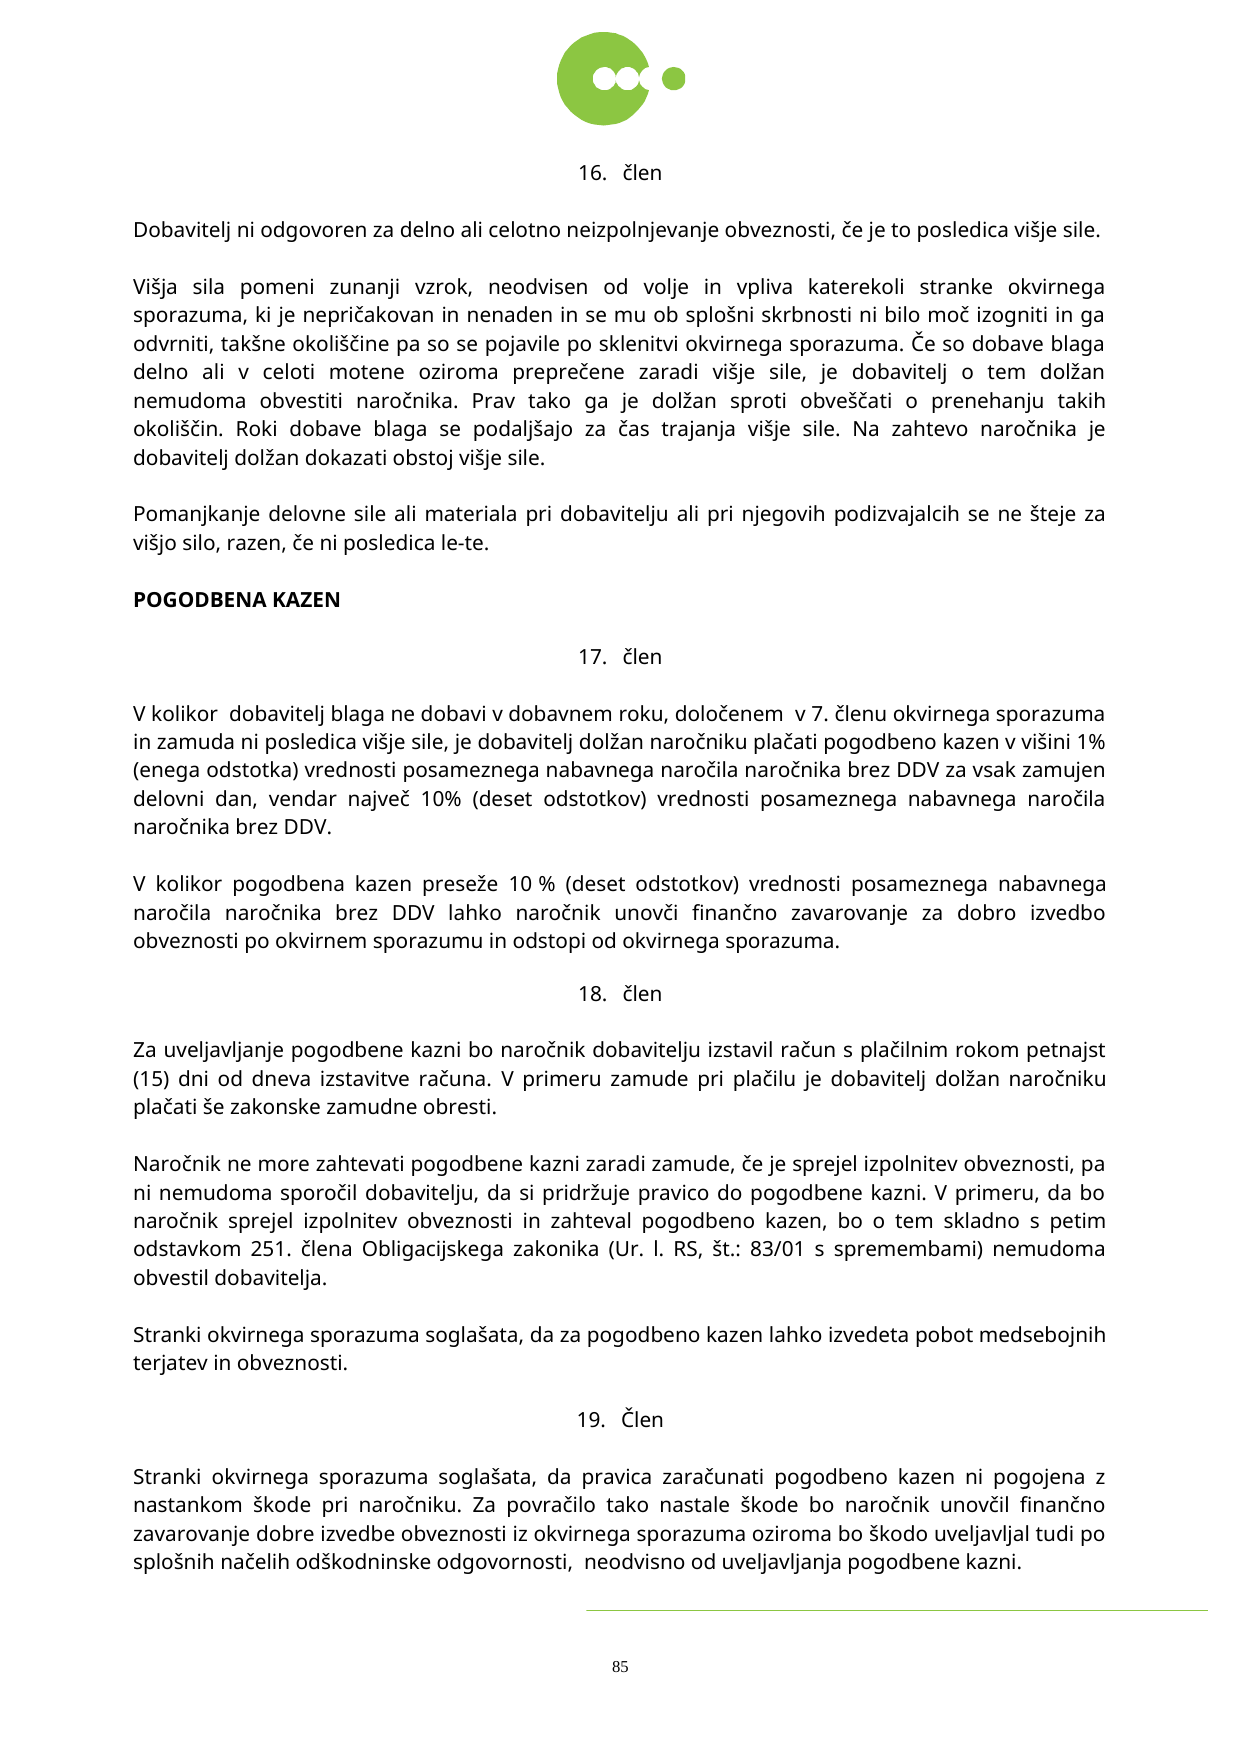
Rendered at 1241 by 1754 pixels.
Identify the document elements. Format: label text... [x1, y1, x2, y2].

list Člen [133, 1405, 1107, 1434]
list člen [133, 158, 1107, 187]
list člen [133, 979, 1107, 1007]
list člen [133, 642, 1107, 670]
text V kolikor dobavitelj blaga ne dobavi v dobavnem roku, določenem v 7. členu okvirnega sporazuma in zamuda ni posledica višje sile, je dobavitelj dolžan naročniku plačati pogodbeno kazen v višini 1% (enega odstotka) vrednosti posameznega nabavnega naročila naročnika brez DDV za vsak zamujen delovni dan, vendar največ 10% (deset odstotkov) vrednosti posameznega nabavnega naročila naročnika brez DDV. [133, 699, 1107, 841]
text Za uveljavljanje pogodbene kazni bo naročnik dobavitelju izstavil račun s plačilnim rokom petnajst (15) dni od dneva izstavitve računa. V primeru zamude pri plačilu je dobavitelj dolžan naročniku plačati še zakonske zamudne obresti. [133, 1036, 1107, 1121]
text Stranki okvirnega sporazuma soglašata, da za pogodbeno kazen lahko izvedeta pobot medsebojnih terjatev in obveznosti. [133, 1320, 1107, 1377]
text Stranki okvirnega sporazuma soglašata, da pravica zaračunati pogodbeno kazen ni pogojena z nastankom škode pri naročniku. Za povračilo tako nastale škode bo naročnik unovčil finančno zavarovanje dobre izvedbe obveznosti iz okvirnega sporazuma oziroma bo škodo uveljavljal tudi po splošnih načelih odškodninske odgovornosti, neodvisno od uveljavljanja pogodbene kazni. [133, 1462, 1107, 1576]
text Pomanjkanje delovne sile ali materiala pri dobavitelju ali pri njegovih podizvajalcih se ne šteje za višjo silo, razen, če ni posledica le-te. [133, 499, 1107, 556]
text V kolikor pogodbena kazen preseže 10 % (deset odstotkov) vrednosti posameznega nabavnega naročila naročnika brez DDV lahko naročnik unovči finančno zavarovanje za dobro izvedbo obveznosti po okvirnem sporazumu in odstopi od okvirnega sporazuma. [133, 869, 1107, 954]
text Naročnik ne more zahtevati pogodbene kazni zaradi zamude, če je sprejel izpolnitev obveznosti, pa ni nemudoma sporočil dobavitelju, da si pridržuje pravico do pogodbene kazni. V primeru, da bo naročnik sprejel izpolnitev obveznosti in zahteval pogodbeno kazen, bo o tem skladno s petim odstavkom 251. člena Obligacijskega zakonika (Ur. l. RS, št.: 83/01 s spremembami) nemudoma obvestil dobavitelja. [133, 1149, 1107, 1291]
text Višja sila pomeni zunanji vzrok, neodvisen od volje in vpliva katerekoli stranke okvirnega sporazuma, ki je nepričakovan in nenaden in se mu ob splošni skrbnosti ni bilo moč izogniti in ga odvrniti, takšne okoliščine pa so se pojavile po sklenitvi okvirnega sporazuma. Če so dobave blaga delno ali v celoti motene oziroma preprečene zaradi višje sile, je dobavitelj o tem dolžan nemudoma obvestiti naročnika. Prav tako ga je dolžan sproti obveščati o prenehanju takih okoliščin. Roki dobave blaga se podaljšajo za čas trajanja višje sile. Na zahtevo naročnika je dobavitelj dolžan dokazati obstoj višje sile. [133, 272, 1107, 471]
text POGODBENA KAZEN [133, 585, 1107, 613]
text Dobavitelj ni odgovoren za delno ali celotno neizpolnjevanje obveznosti, če je to posledica višje sile. [133, 215, 1107, 244]
